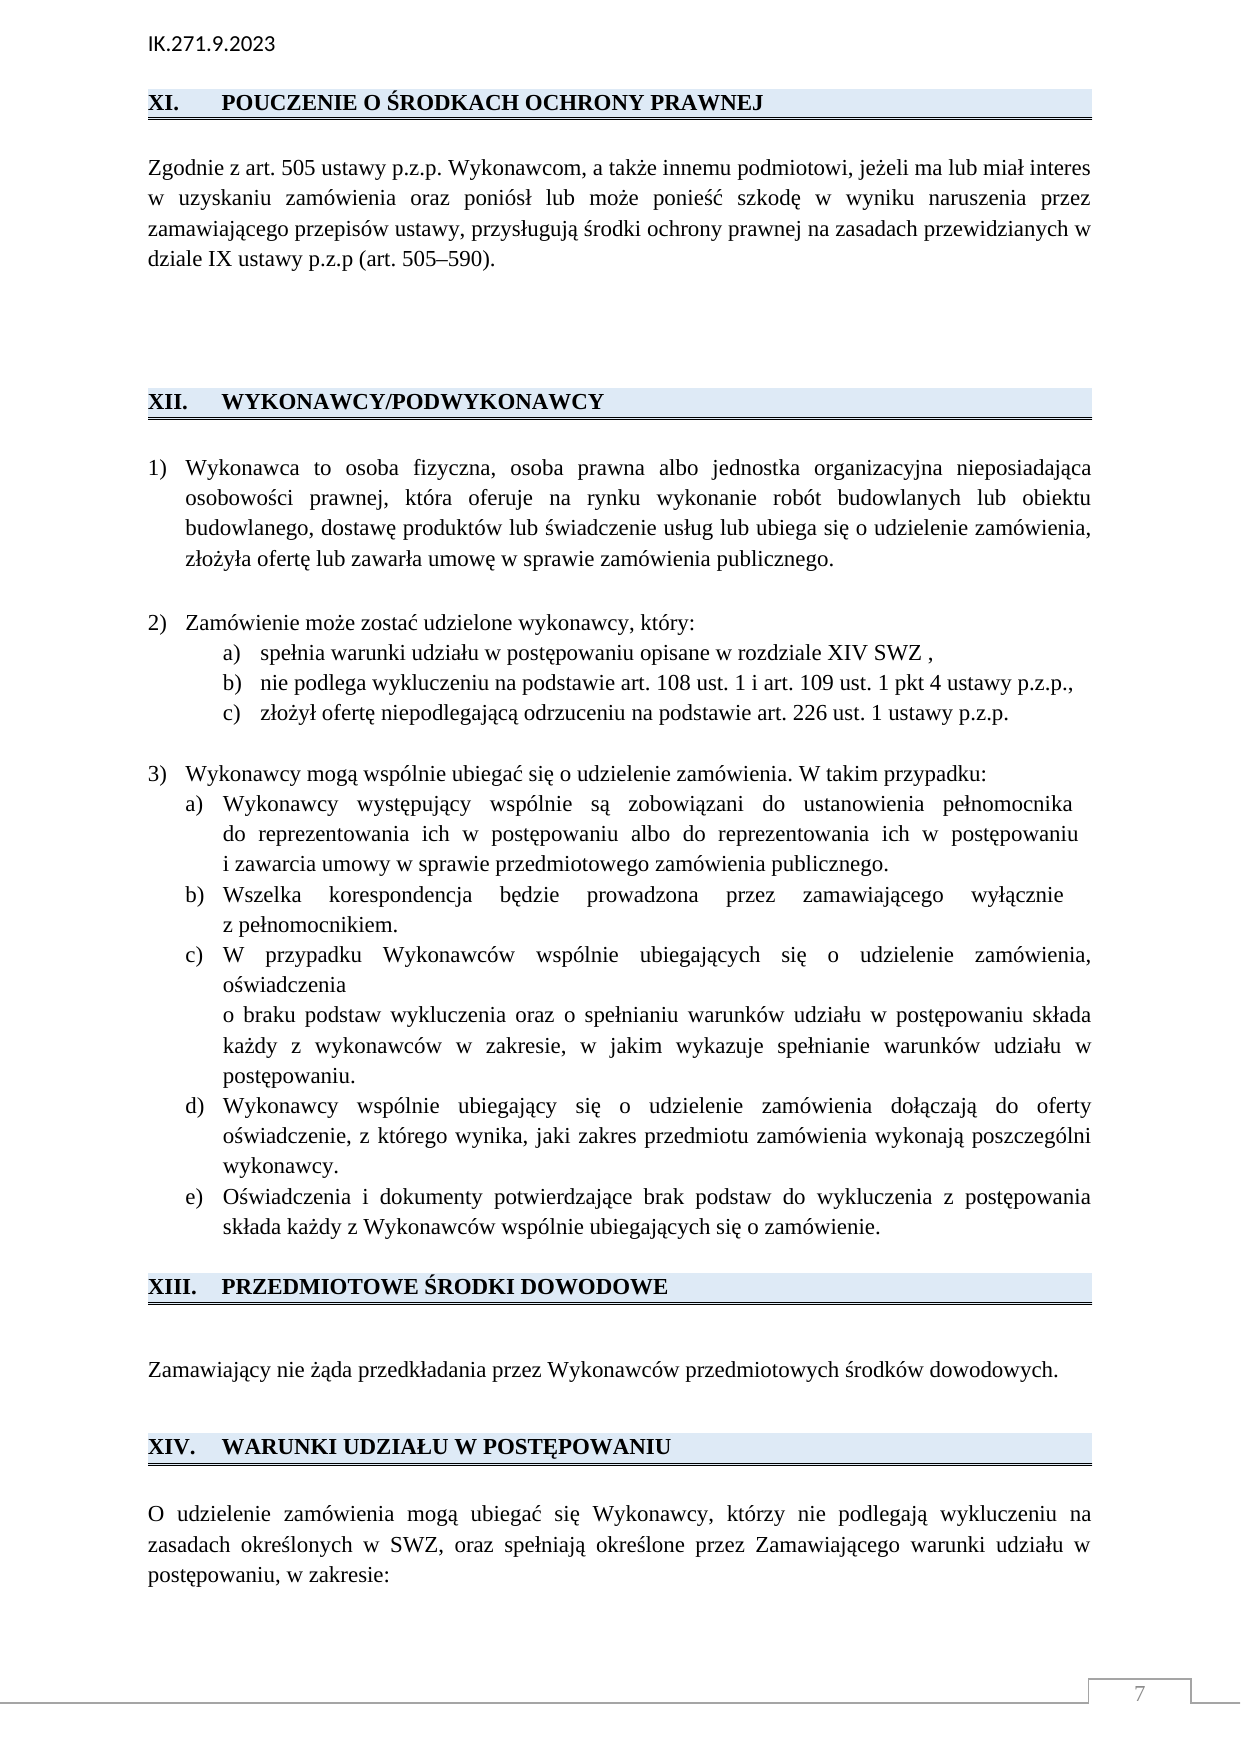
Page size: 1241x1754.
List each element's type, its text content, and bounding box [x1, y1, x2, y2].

list Wykonawcy wspólnie ubiegający się o udzielenie zamówienia dołączają do oferty oświadczenie, z którego wynika, jaki zakres przedmiotu zamówienia wykonają poszczególni wykonawcy. [185, 1092, 1092, 1179]
list złożył ofertę niepodlegającą odrzuceniu na podstawie art. 226 ust. 1 ustawy p.z.p. [223, 699, 1092, 726]
text Zamawiający nie żąda przedkładania przez Wykonawców przedmiotowych środków dowodowych. [148, 1356, 1092, 1382]
list Wykonawcy mogą wspólnie ubiegać się o udzielenie zamówienia. W takim przypadku: [148, 760, 1092, 786]
list W przypadku Wykonawców wspólnie ubiegających się o udzielenie zamówienia, oświadczenia o braku podstaw wykluczenia oraz o spełnianiu warunków udziału w postępowaniu składa każdy z wykonawców w zakresie, w jakim wykazuje spełnianie warunków udziału w postępowaniu. [185, 941, 1092, 1088]
text XI. POUCZENIE O ŚRODKACH OCHRONY PRAWNEJ [148, 89, 1092, 117]
list Wykonawcy występujący wspólnie są zobowiązani do ustanowienia pełnomocnika do reprezentowania ich w postępowaniu albo do reprezentowania ich w postępowaniu i zawarcia umowy w sprawie przedmiotowego zamówienia publicznego. [185, 790, 1092, 877]
text Zgodnie z art. 505 ustawy p.z.p. Wykonawcom, a także innemu podmiotowi, jeżeli ma lub miał interes w uzyskaniu zamówienia oraz poniósł lub może ponieść szkodę w wyniku naruszenia przez zamawiającego przepisów ustawy, przysługują środki ochrony prawnej na zasadach przewidzianych w dziale IX ustawy p.z.p (art. 505–590). [148, 154, 1092, 271]
text XIV. WARUNKI UDZIAŁU W POSTĘPOWANIU [148, 1433, 1092, 1463]
text XII. WYKONAWCY/PODWYKONAWCY [148, 388, 1092, 417]
text XIII. PRZEDMIOTOWE ŚRODKI DOWODOWE [148, 1273, 1092, 1302]
list Zamówienie może zostać udzielone wykonawcy, który: [148, 609, 1092, 635]
text O udzielenie zamówienia mogą ubiegać się Wykonawcy, którzy nie podlegają wykluczeniu na zasadach określonych w SWZ, oraz spełniają określone przez Zamawiającego warunki udziału w postępowaniu, w zakresie: [148, 1500, 1092, 1587]
list spełnia warunki udziału w postępowaniu opisane w rozdziale XIV SWZ , [223, 639, 1092, 665]
list Oświadczenia i dokumenty potwierdzające brak podstaw do wykluczenia z postępowania składa każdy z Wykonawców wspólnie ubiegających się o zamówienie. [185, 1183, 1092, 1239]
list Wszelka korespondencja będzie prowadzona przez zamawiającego wyłącznie z pełnomocnikiem. [185, 881, 1092, 937]
list nie podlega wykluczeniu na podstawie art. 108 ust. 1 i art. 109 ust. 1 pkt 4 ustawy p.z.p., [223, 669, 1092, 696]
list Wykonawca to osoba fizyczna, osoba prawna albo jednostka organizacyjna nieposiadająca osobowości prawnej, która oferuje na rynku wykonanie robót budowlanych lub obiektu budowlanego, dostawę produktów lub świadczenie usług lub ubiega się o udzielenie zamówienia, złożyła ofertę lub zawarła umowę w sprawie zamówienia publicznego. [148, 454, 1092, 571]
